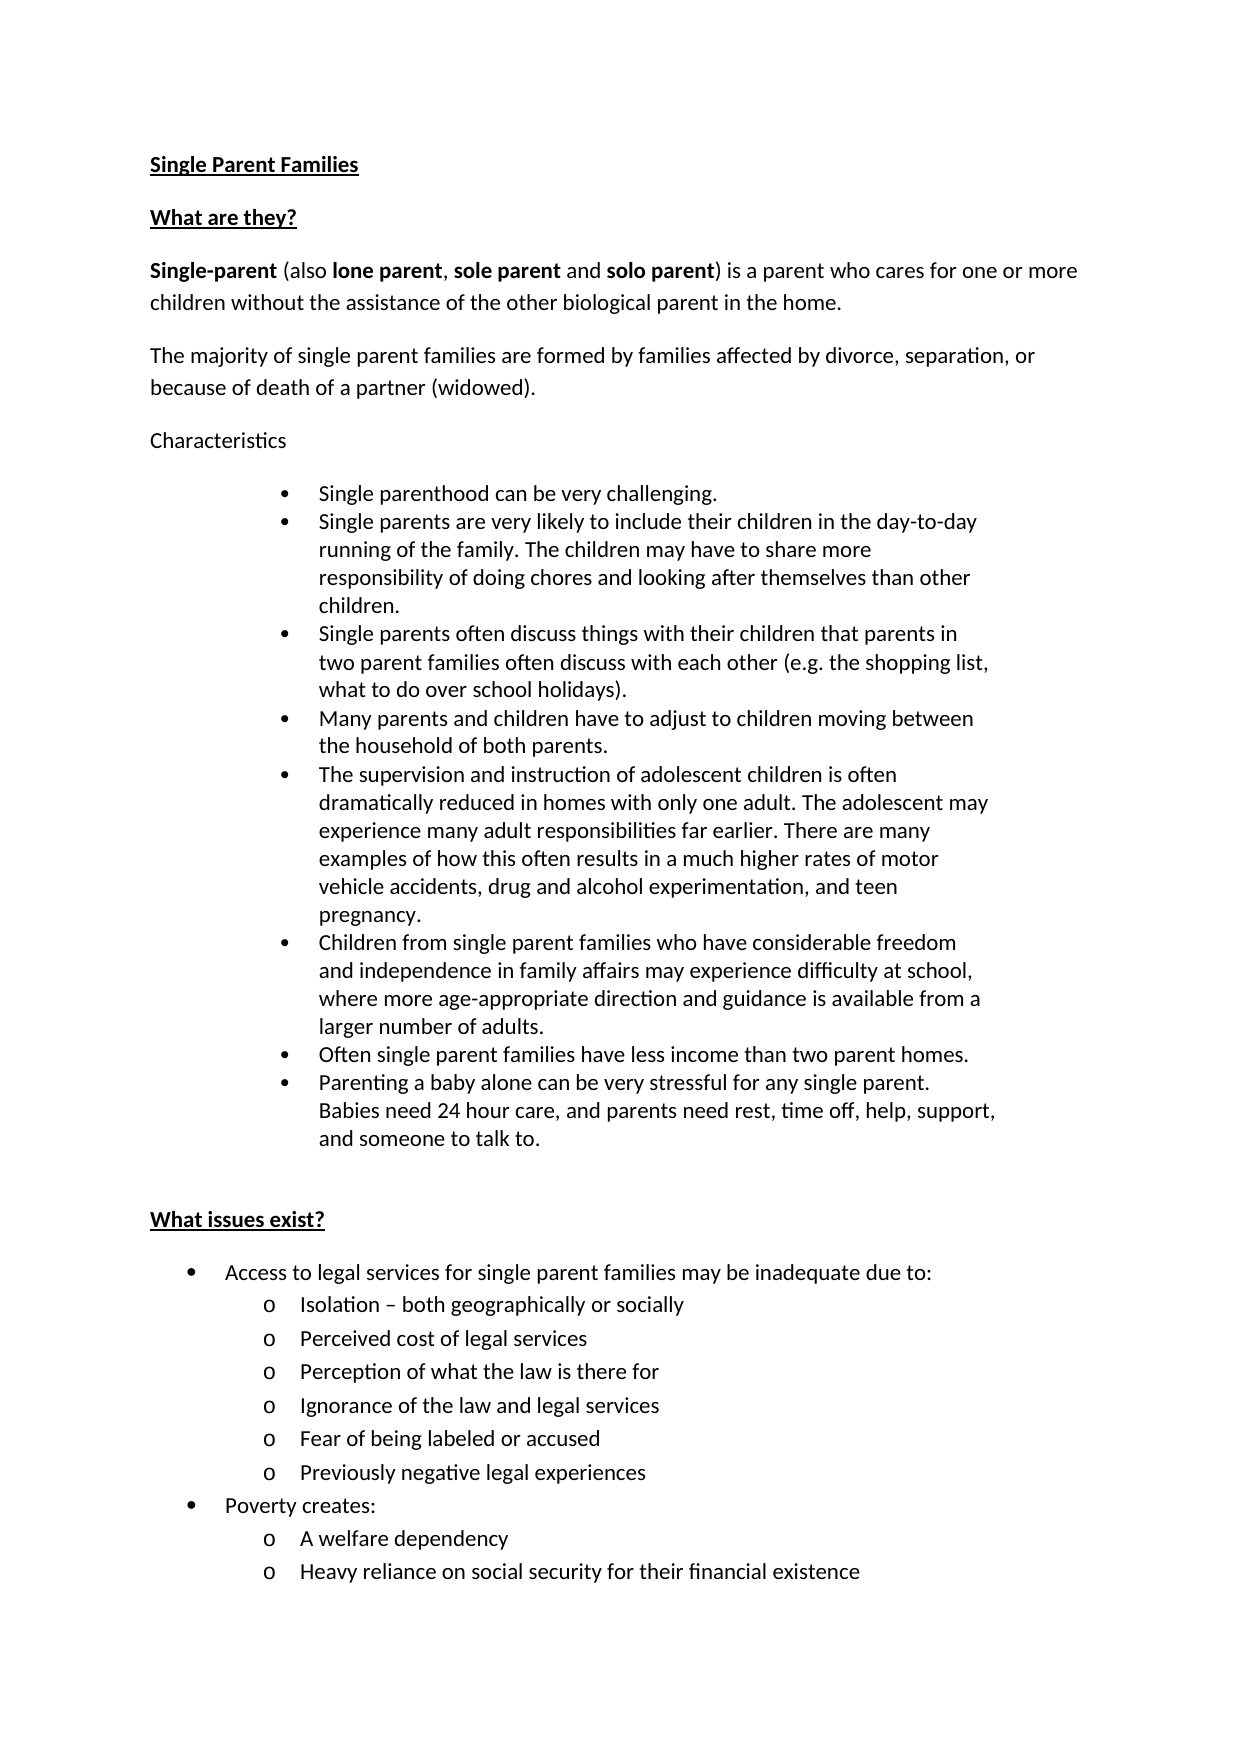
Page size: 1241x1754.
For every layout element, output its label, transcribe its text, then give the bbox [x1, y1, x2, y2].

text Single-parent (also lone parent, sole parent and solo parent) is a parent who cares for one or more children without the assistance of the other biological parent in the home. [150, 256, 1090, 316]
list The supervision and instruction of adolescent children is often dramatically reduced in homes with only one adult. The adolescent may experience many adult responsibilities far earlier. There are many examples of how this often results in a much higher rates of motor vehicle accidents, drug and alcohol experimentation, and teen pregnancy. [281, 760, 996, 928]
text What are they? [150, 203, 1090, 231]
list Often single parent families have less income than two parent homes. [281, 1040, 996, 1068]
list Access to legal services for single parent families may be inadequate due to: [187, 1258, 1090, 1286]
list Single parents often discuss things with their children that parents in two parent families often discuss with each other (e.g. the shopping list, what to do over school holidays). [281, 619, 996, 704]
list Parenting a baby alone can be very stressful for any single parent. Babies need 24 hour care, and parents need rest, time off, help, support, and someone to talk to. [281, 1068, 996, 1152]
list Single parenthood can be very challenging. [281, 479, 996, 507]
list Fear of being labeled or accused [262, 1424, 1090, 1453]
list Many parents and children have to adjust to children moving between the household of both parents. [281, 704, 996, 760]
list Ignorance of the law and legal services [262, 1391, 1090, 1420]
list Children from single parent families who have considerable freedom and independence in family affairs may experience difficulty at school, where more age-appropriate direction and guidance is available from a larger number of adults. [281, 928, 996, 1040]
list Poverty creates: [187, 1491, 1090, 1519]
list A welfare dependency [262, 1524, 1090, 1553]
text What issues exist? [150, 1205, 1090, 1233]
list Single parents are very likely to include their children in the day-to-day running of the family. The children may have to share more responsibility of doing chores and looking after themselves than other children. [281, 507, 996, 619]
list Perception of what the law is there for [262, 1357, 1090, 1386]
list Isolation – both geographically or socially [262, 1290, 1090, 1319]
text The majority of single parent families are formed by families affected by divorce, separation, or because of death of a partner (widowed). [150, 341, 1090, 401]
list Perceived cost of legal services [262, 1324, 1090, 1353]
list Heavy reliance on social security for their financial existence [262, 1557, 1090, 1586]
list Previously negative legal experiences [262, 1458, 1090, 1487]
text Single Parent Families [150, 150, 1090, 178]
text Characteristics [150, 426, 1090, 454]
